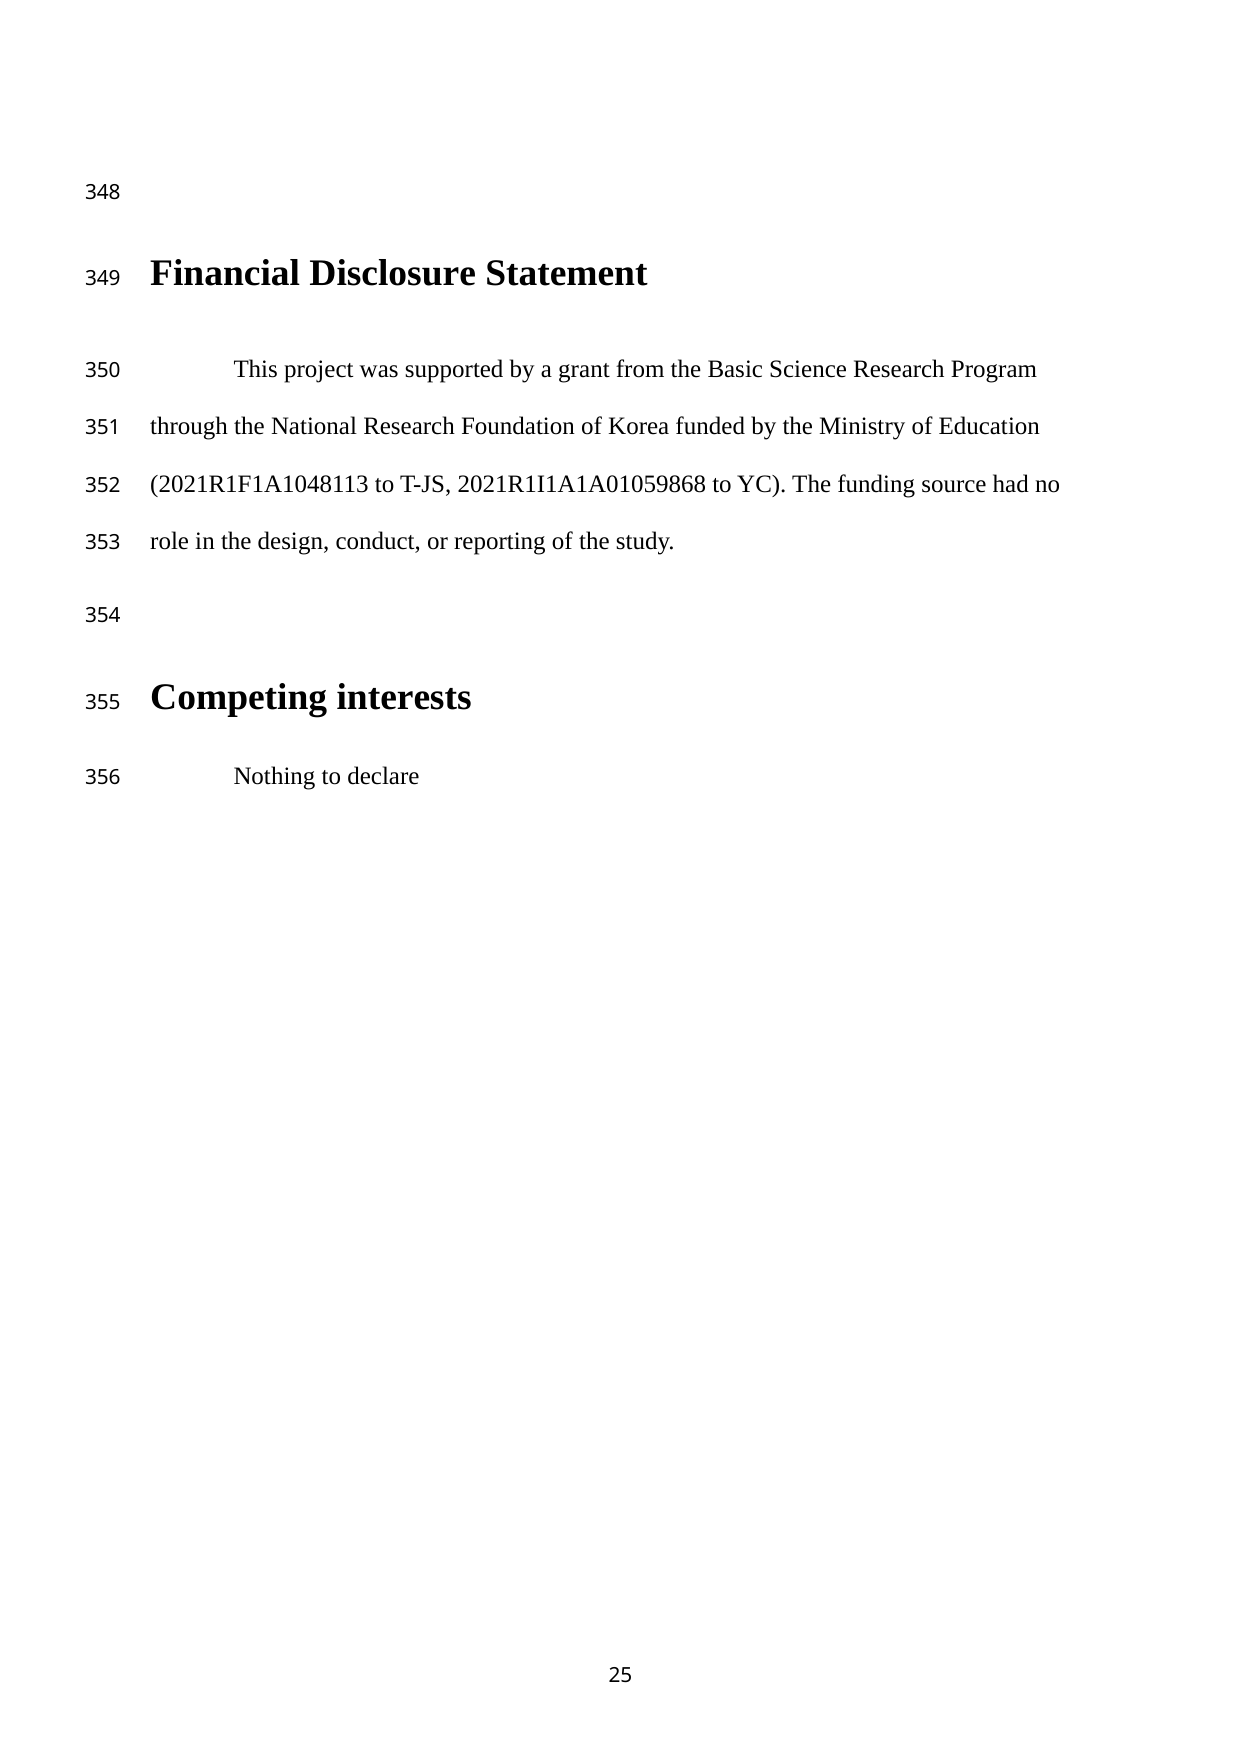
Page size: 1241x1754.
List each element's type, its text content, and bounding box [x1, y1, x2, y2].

text Competing interests [150, 674, 1090, 718]
text Nothing to declare [150, 761, 1090, 789]
text Financial Disclosure Statement [150, 251, 1090, 294]
text This project was supported by a grant from the Basic Science Research Program through the National Research Foundation of Korea funded by the Ministry of Education (2021R1F1A1048113 to T-JS, 2021R1I1A1A01059868 to YC). The funding source had no role in the design, conduct, or reporting of the study. [150, 354, 1090, 555]
